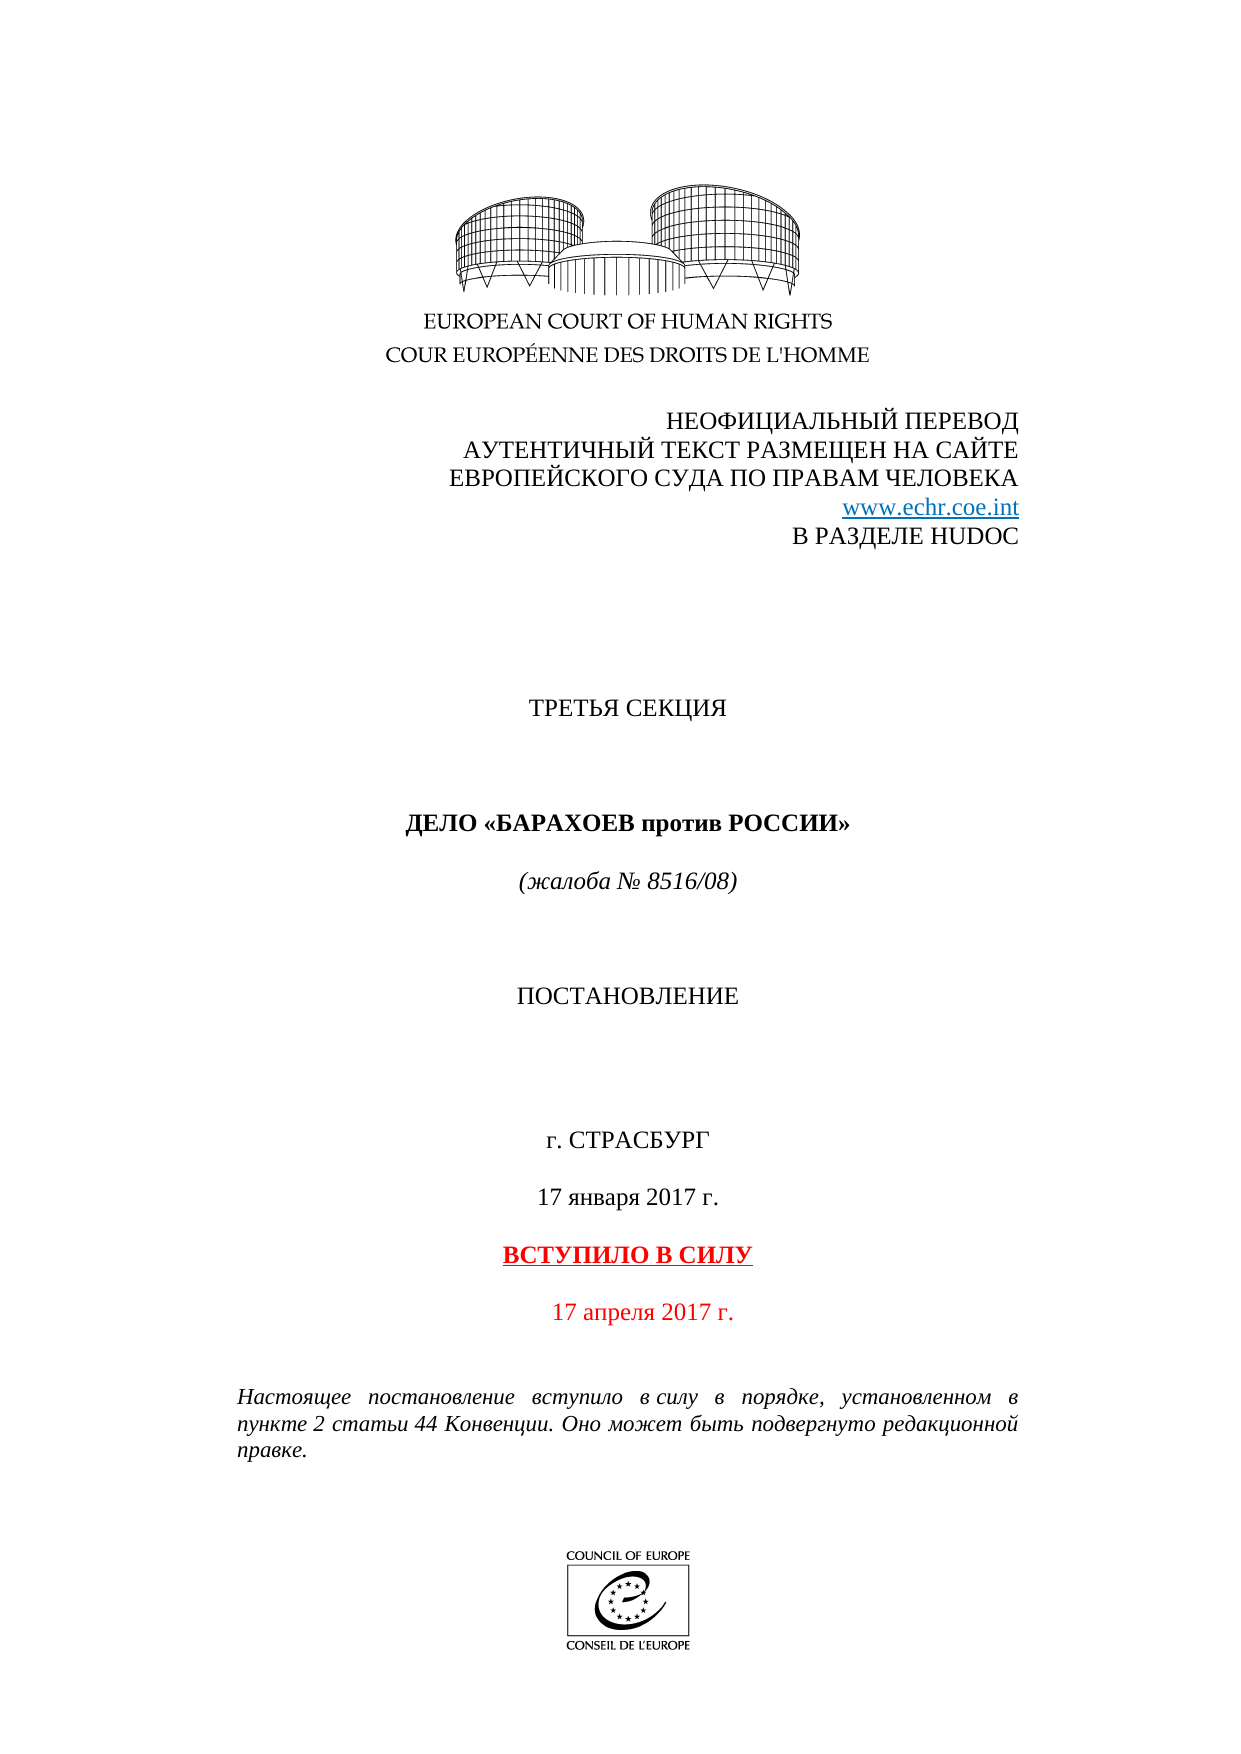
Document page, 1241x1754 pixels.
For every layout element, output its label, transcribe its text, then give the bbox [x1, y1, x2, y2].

text ПОСТАНОВЛЕНИЕ [237, 981, 1019, 1010]
text 17 апреля 2017 г. [237, 1297, 1019, 1326]
text ВСТУПИЛО В СИЛУ [237, 1240, 1019, 1268]
text НЕОФИЦИАЛЬНЫЙ ПЕРЕВОД [237, 406, 1019, 435]
text Настоящее постановление вступило в силу в порядке, установленном в пункте 2 статьи 44 Конвенции. Оно может быть подвергнуто редакционной правке. [237, 1383, 1019, 1462]
text www.echr.coe.int [237, 492, 1019, 521]
text г. СТРАСБУРГ [237, 1125, 1019, 1153]
text ЕВРОПЕЙСКОГО СУДА ПО ПРАВАМ ЧЕЛОВЕКА [237, 463, 1019, 492]
text АУТЕНТИЧНЫЙ ТЕКСТ РАЗМЕЩЕН НА САЙТЕ [237, 435, 1019, 463]
picture [385, 177, 871, 378]
text ДЕЛО «БАРАХОЕВ против РОССИИ» [237, 808, 1019, 837]
text ТРЕТЬЯ СЕКЦИЯ [237, 693, 1019, 722]
text В РАЗДЕЛЕ HUDOC [237, 521, 1019, 550]
text (жалоба № 8516/08) [237, 866, 1019, 895]
picture [564, 1548, 692, 1651]
text 17 января 2017 г. [237, 1182, 1019, 1211]
